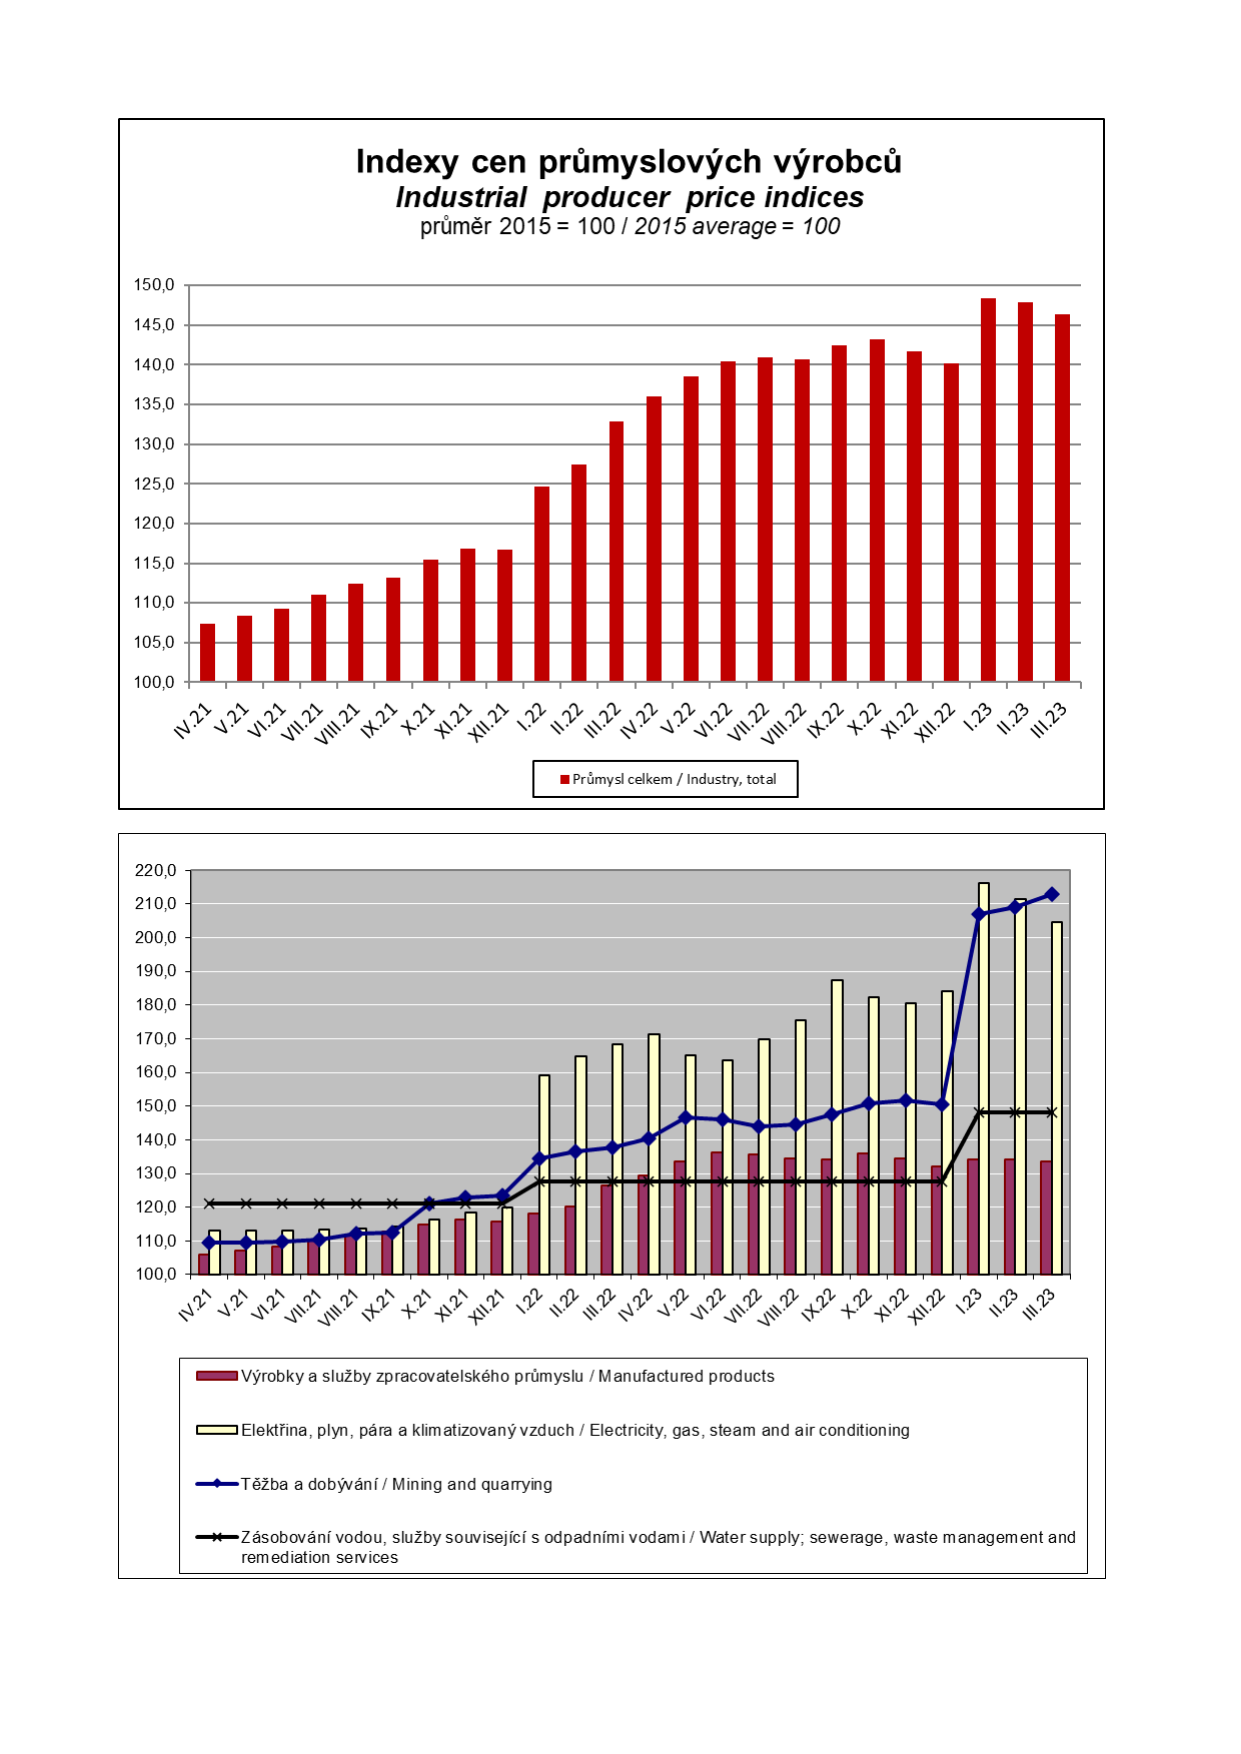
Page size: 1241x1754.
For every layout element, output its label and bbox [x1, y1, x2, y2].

picture [118, 118, 1105, 810]
picture [118, 833, 1106, 1579]
